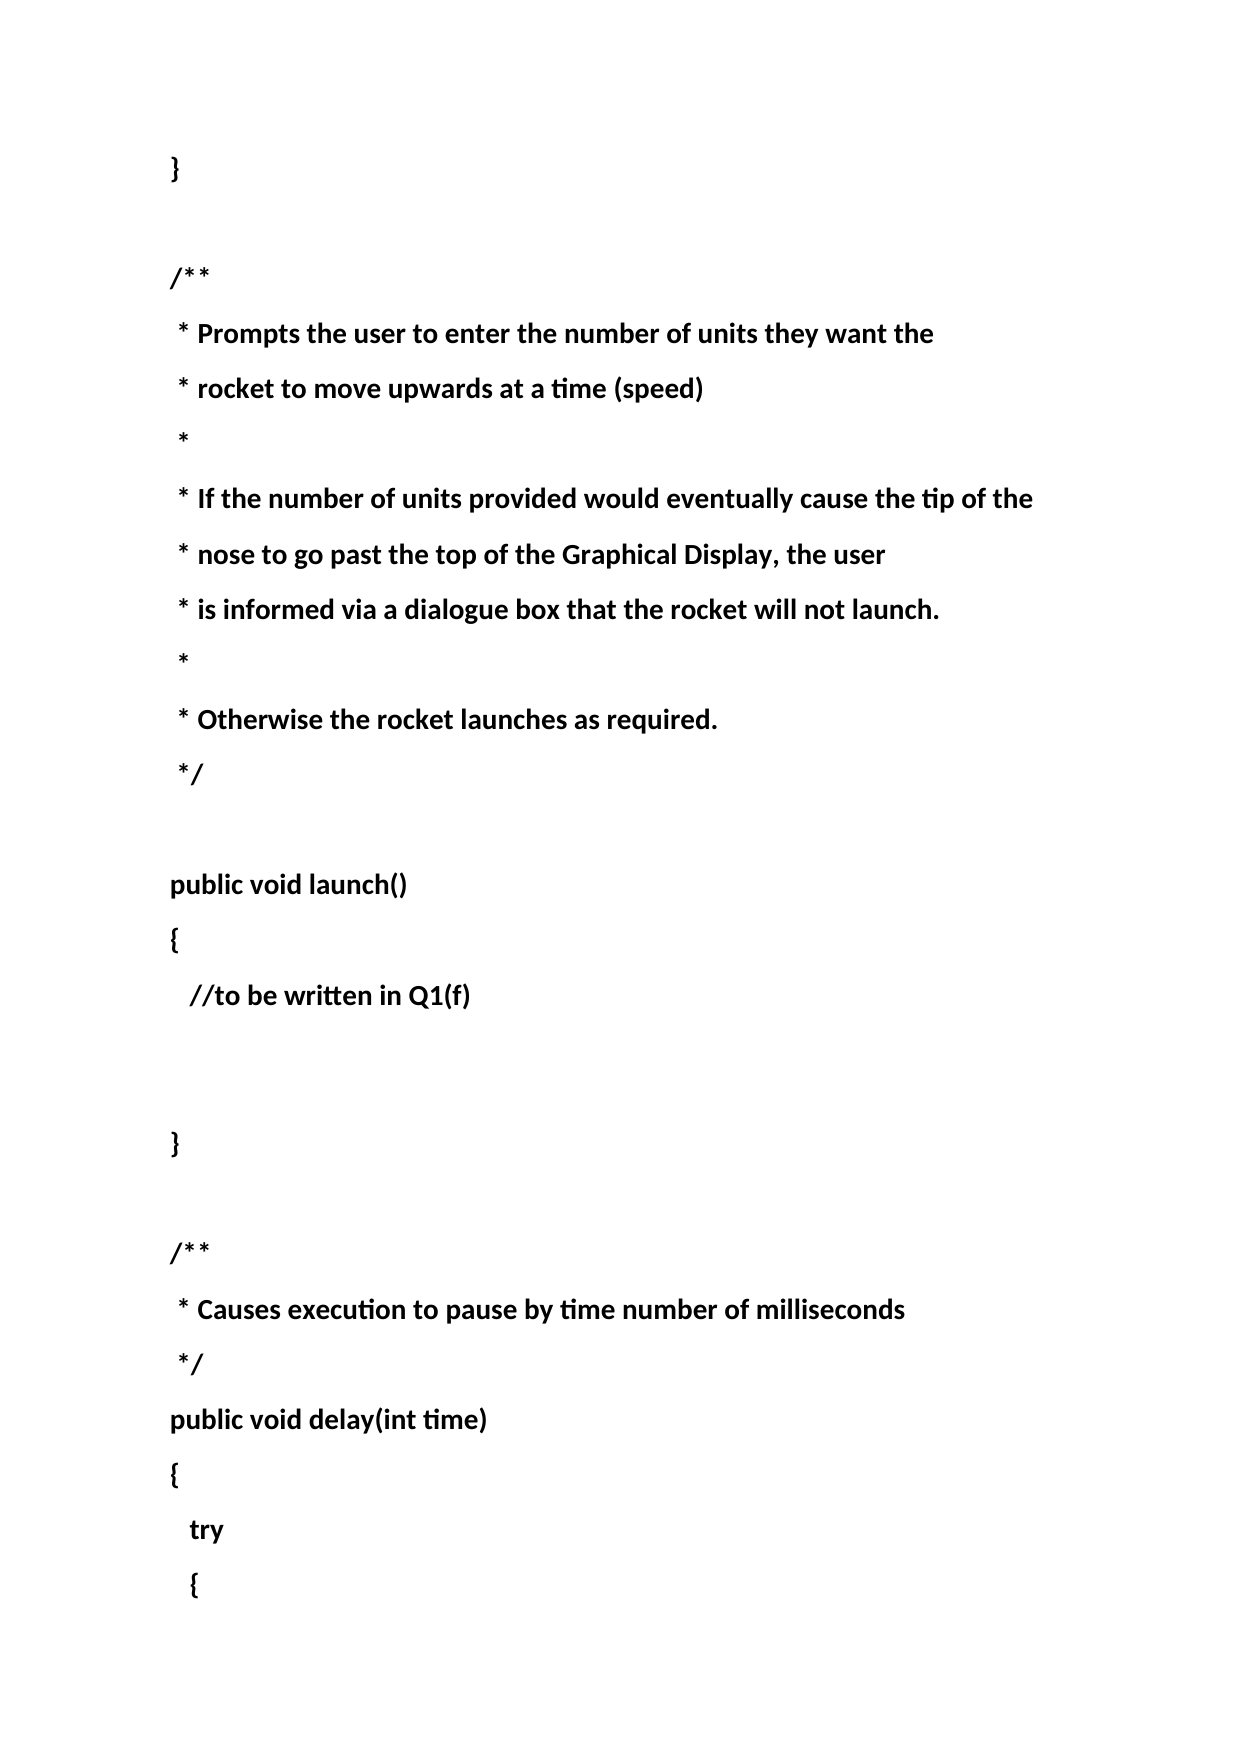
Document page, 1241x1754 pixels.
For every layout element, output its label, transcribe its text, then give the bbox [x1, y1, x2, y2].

text { [150, 921, 1090, 957]
text */ [150, 1346, 1090, 1381]
text * Otherwise the rocket launches as required. [150, 701, 1090, 737]
text */ [150, 756, 1090, 792]
text public void delay(int time) [150, 1401, 1090, 1437]
text * rocket to move upwards at a time (speed) [150, 370, 1090, 406]
text { [150, 1456, 1090, 1492]
text * If the number of units provided would eventually cause the tip of the [150, 481, 1090, 516]
text * [150, 646, 1090, 682]
text /** [150, 1236, 1090, 1271]
text * is informed via a dialogue box that the rocket will not launch. [150, 591, 1090, 626]
text * [150, 426, 1090, 461]
text { [150, 1566, 1090, 1602]
text * nose to go past the top of the Graphical Display, the user [150, 536, 1090, 571]
text try [150, 1511, 1090, 1547]
text /** [150, 260, 1090, 296]
text //to be written in Q1(f) [150, 977, 1090, 1012]
text * Prompts the user to enter the number of units they want the [150, 315, 1090, 351]
text } [150, 1125, 1090, 1161]
text public void launch() [150, 866, 1090, 902]
text } [150, 150, 1090, 186]
text * Causes execution to pause by time number of milliseconds [150, 1291, 1090, 1326]
